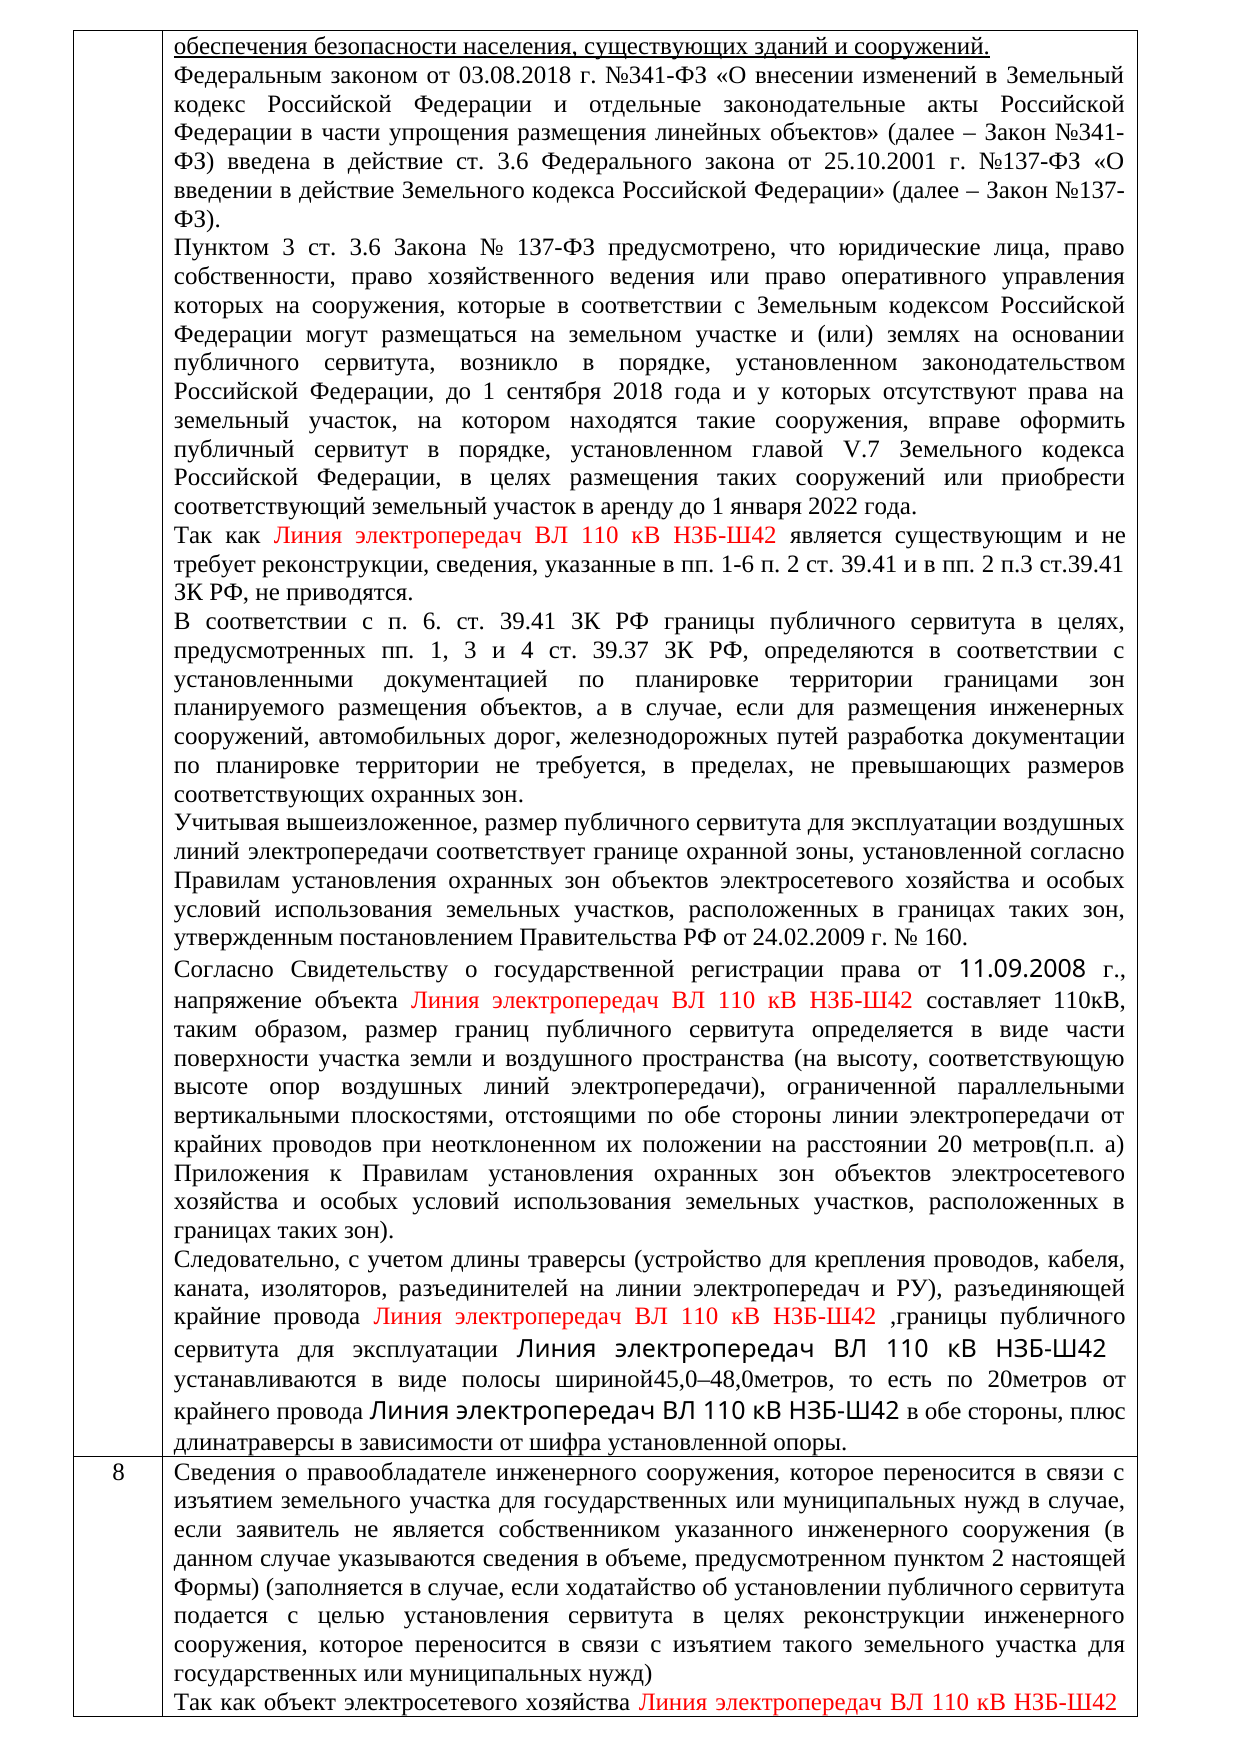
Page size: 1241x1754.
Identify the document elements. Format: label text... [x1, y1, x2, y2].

table_cell 8 [74, 1457, 162, 1716]
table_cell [163, 31, 1137, 1456]
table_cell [163, 1457, 1137, 1716]
table_cell 7 [74, 31, 162, 1456]
